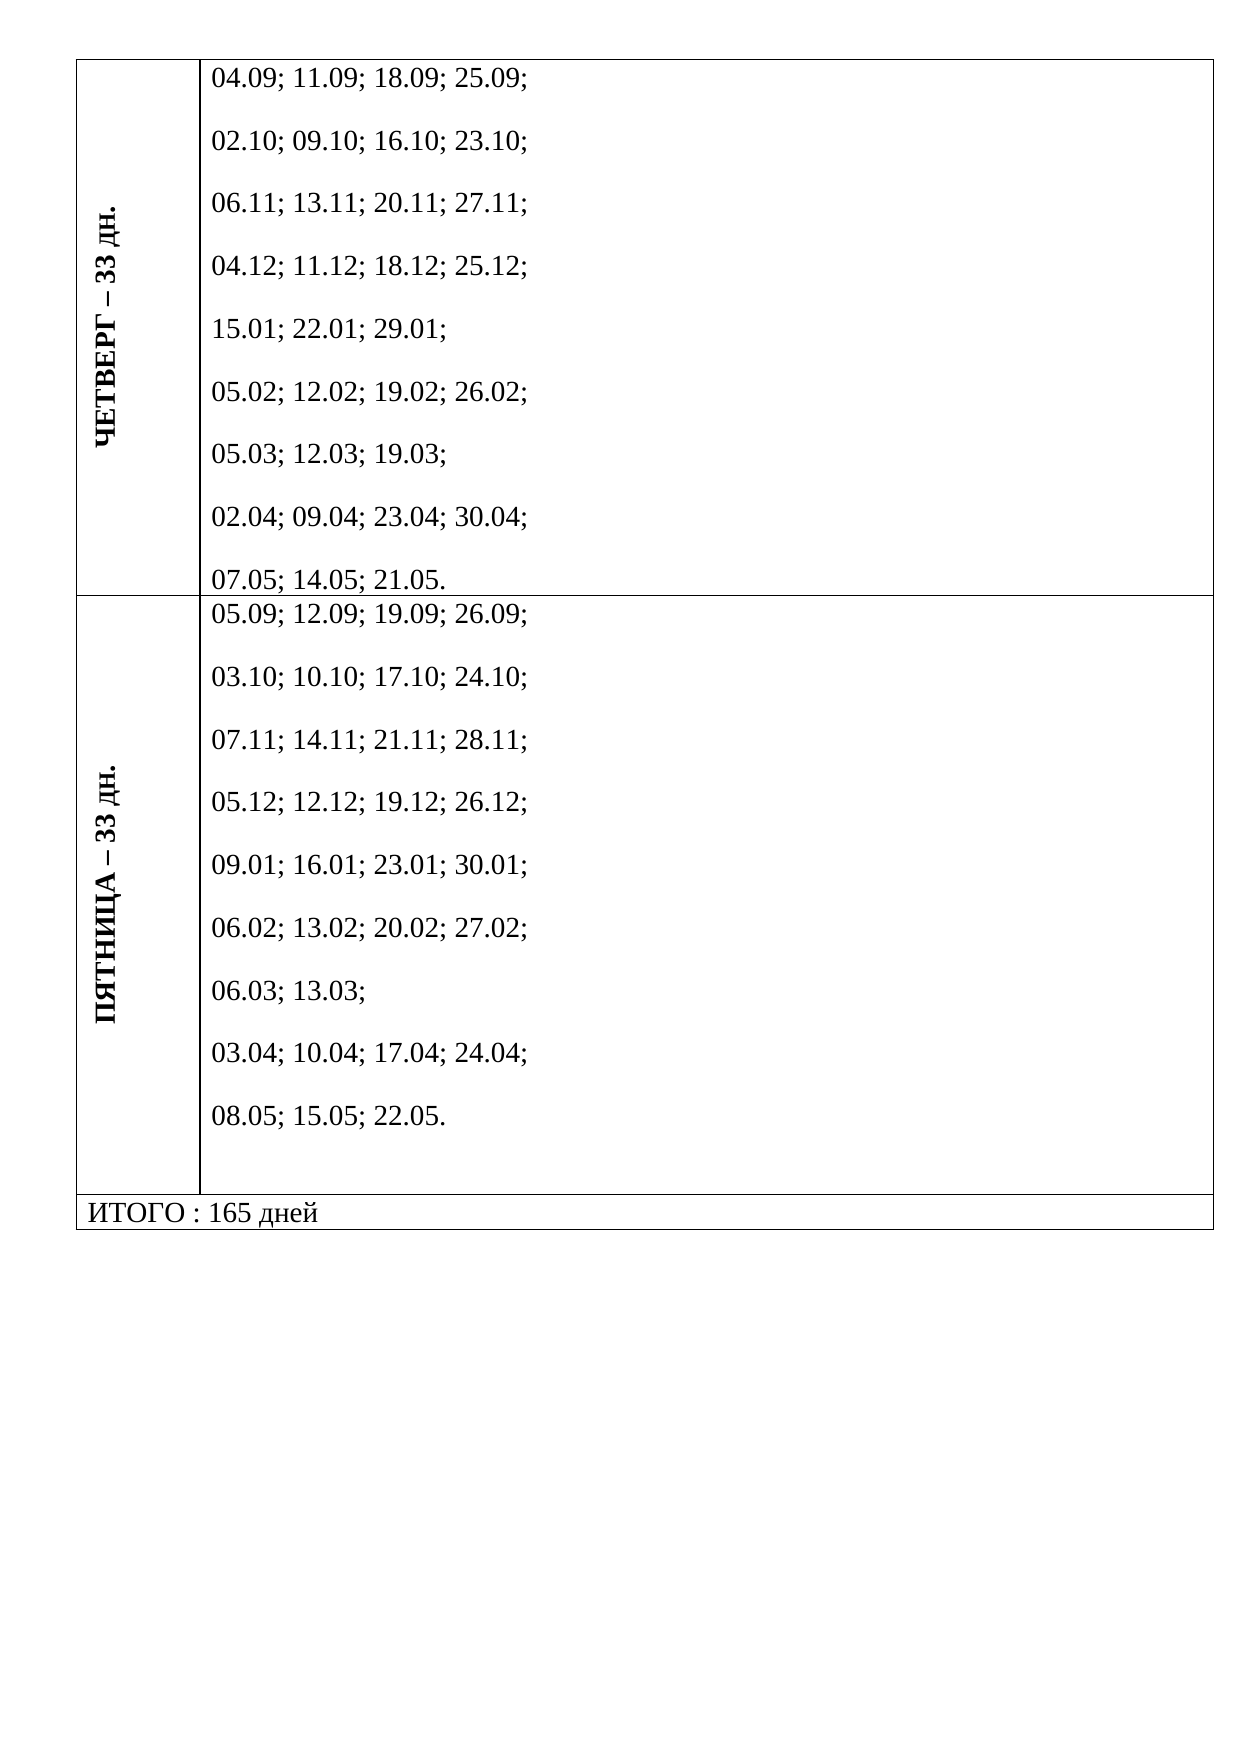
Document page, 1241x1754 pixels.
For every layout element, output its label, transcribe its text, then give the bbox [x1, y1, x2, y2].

table_cell ЧЕТВЕРГ – 33 дн. [77, 60, 199, 595]
table_cell ПЯТНИЦА – 33 дн. [77, 596, 199, 1194]
table_cell 05.09; 12.09; 19.09; 26.09; 03.10; 10.10; 17.10; 24.10; 07.11; 14.11; 21.11; 28.11; 05.12; 12.12; 19.12; 26.12; 09.01; 16.01; 23.01; 30.01; 06.02; 13.02; 20.02; 27.02; 06.03; 13.03; 03.04; 10.04; 17.04; 24.04; 08.05; 15.05; 22.05. [201, 596, 1213, 1194]
table_cell ИТОГО : 165 дней [77, 1195, 1213, 1229]
table_cell 04.09; 11.09; 18.09; 25.09; 02.10; 09.10; 16.10; 23.10; 06.11; 13.11; 20.11; 27.11; 04.12; 11.12; 18.12; 25.12; 15.01; 22.01; 29.01; 05.02; 12.02; 19.02; 26.02; 05.03; 12.03; 19.03; 02.04; 09.04; 23.04; 30.04; 07.05; 14.05; 21.05. [201, 60, 1213, 595]
